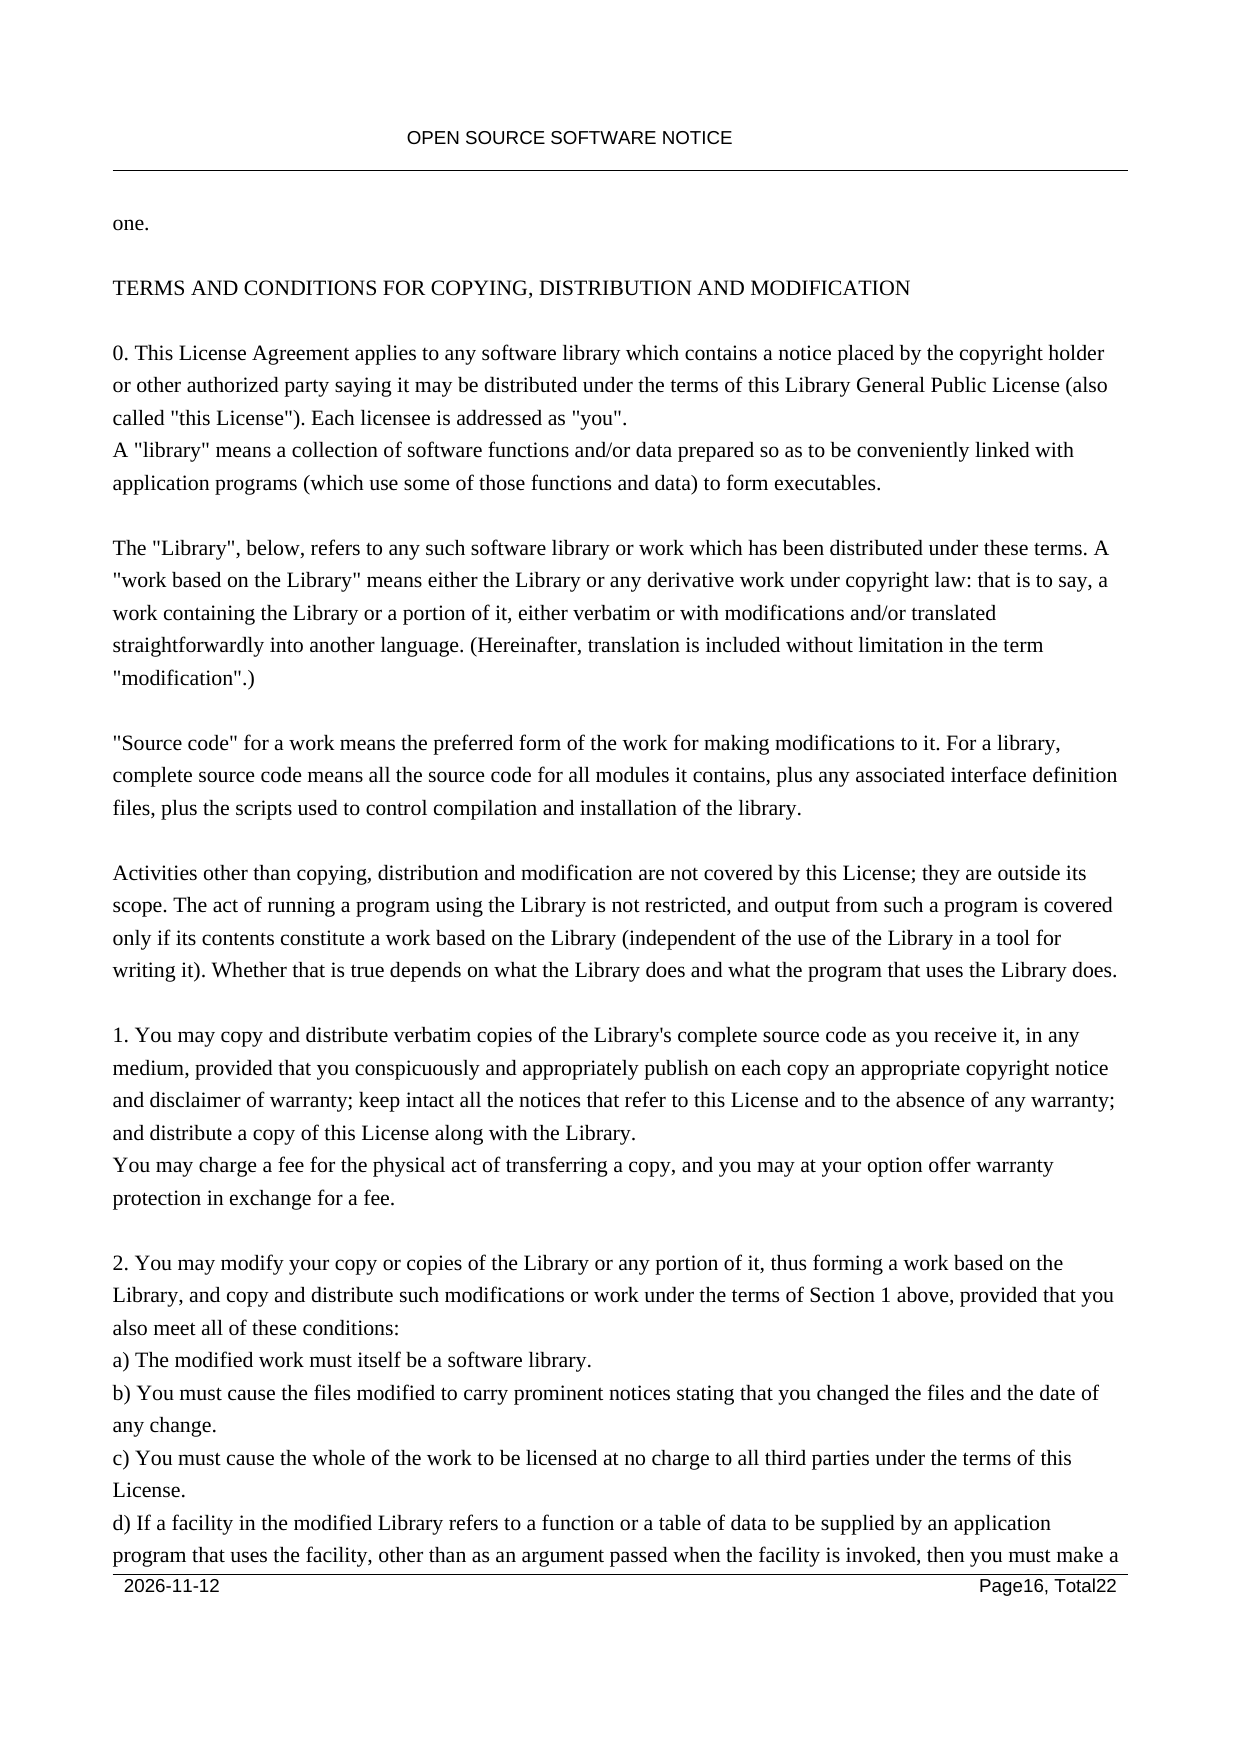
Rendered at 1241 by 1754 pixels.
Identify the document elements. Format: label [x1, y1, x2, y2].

text [112, 206, 1128, 1571]
